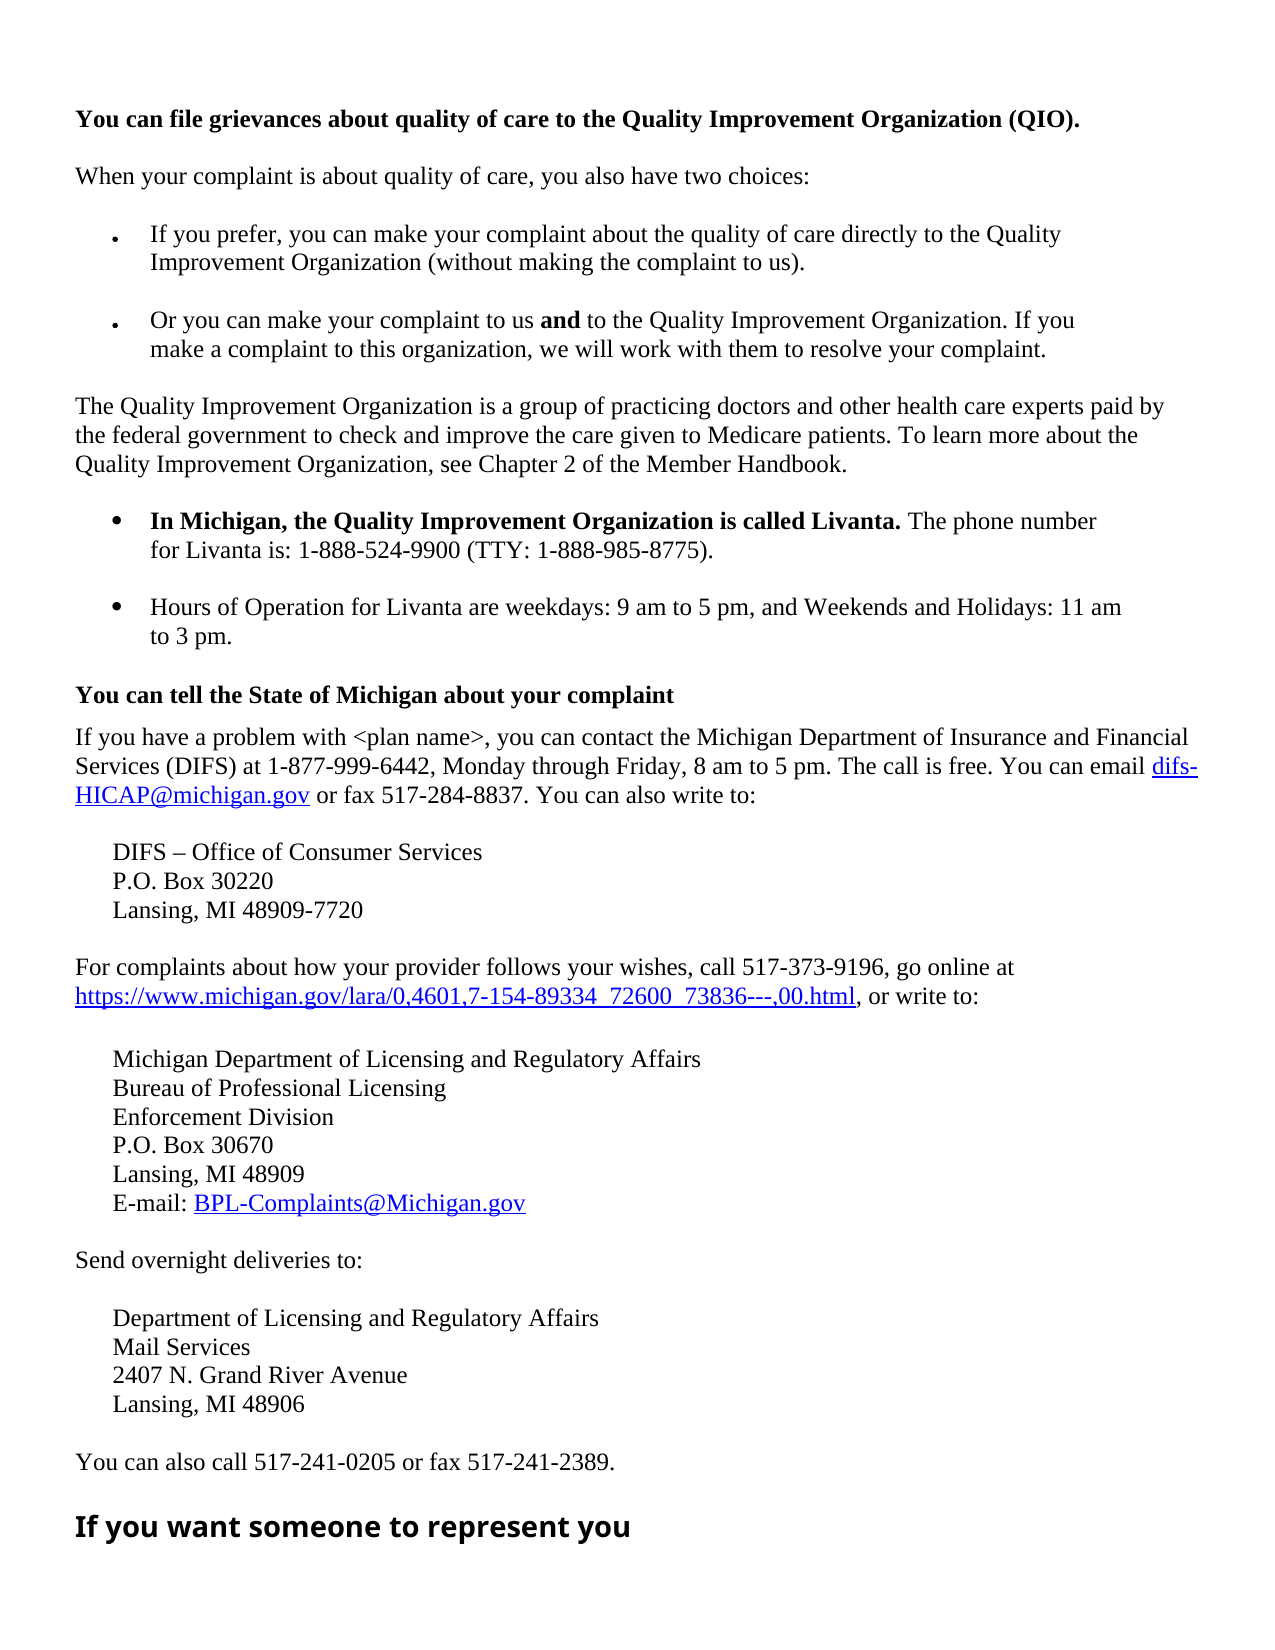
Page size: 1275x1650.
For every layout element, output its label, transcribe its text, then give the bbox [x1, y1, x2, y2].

text If you have a problem with <plan name>, you can contact the Michigan Department of Insurance and Financial Services (DIFS) at 1-877-999-6442, Monday through Friday, 8 am to 5 pm. The call is free. You can email difs-HICAP@michigan.gov or fax 517-284-8837. You can also write to: [75, 722, 1200, 809]
text If you want someone to represent you [75, 1507, 1200, 1546]
text E-mail: BPL-Complaints@Michigan.gov [112, 1188, 1125, 1217]
text Or you can make your complaint to us and to the Quality Improvement Organization. If you make a complaint to this organization, we will work with them to resolve your complaint. [112, 305, 1125, 362]
subtitle You can file grievances about quality of care to the Quality Improvement Organization (QIO). [75, 104, 1125, 132]
text You can also call 517-241-0205 or fax 517-241-2389. [75, 1447, 1125, 1475]
subtitle In Michigan, the Quality Improvement Organization is called Livanta. The phone number for Livanta is: 1-888-524-9900 (TTY: 1-888-985-8775). [112, 506, 1125, 564]
text P.O. Box 30670 [112, 1130, 1125, 1159]
text Lansing, MI 48909 [112, 1159, 1125, 1188]
list When your complaint is about quality of care, you also have two choices: [75, 161, 1125, 190]
text Lansing, MI 48909-7720 [112, 895, 1125, 924]
text DIFS – Office of Consumer Services [112, 837, 1125, 866]
text Send overnight deliveries to: [75, 1245, 1125, 1274]
subtitle Hours of Operation for Livanta are weekdays: 9 am to 5 pm, and Weekends and Holidays: 11 am to 3 pm. [112, 592, 1125, 650]
text Enforcement Division [112, 1102, 1125, 1130]
text For complaints about how your provider follows your wishes, call 517-373-9196, go online at https://www.michigan.gov/lara/0,4601,7-154-89334_72600_73836---,00.html, or write to: [75, 952, 1200, 1010]
text Bureau of Professional Licensing [112, 1073, 1125, 1102]
text Department of Licensing and Regulatory Affairs Mail Services 2407 N. Grand River Avenue Lansing, MI 48906 [251, 1303, 1125, 1418]
text Michigan Department of Licensing and Regulatory Affairs [112, 1044, 1125, 1073]
text If you prefer, you can make your complaint about the quality of care directly to the Quality Improvement Organization (without making the complaint to us). [112, 219, 1125, 276]
list The Quality Improvement Organization is a group of practicing doctors and other health care experts paid by the federal government to check and improve the care given to Medicare patients. To learn more about the Quality Improvement Organization, see Chapter 2 of the Member Handbook. [75, 391, 1200, 477]
subtitle You can tell the State of Michigan about your complaint [75, 679, 1125, 710]
text P.O. Box 30220 [112, 866, 1125, 895]
